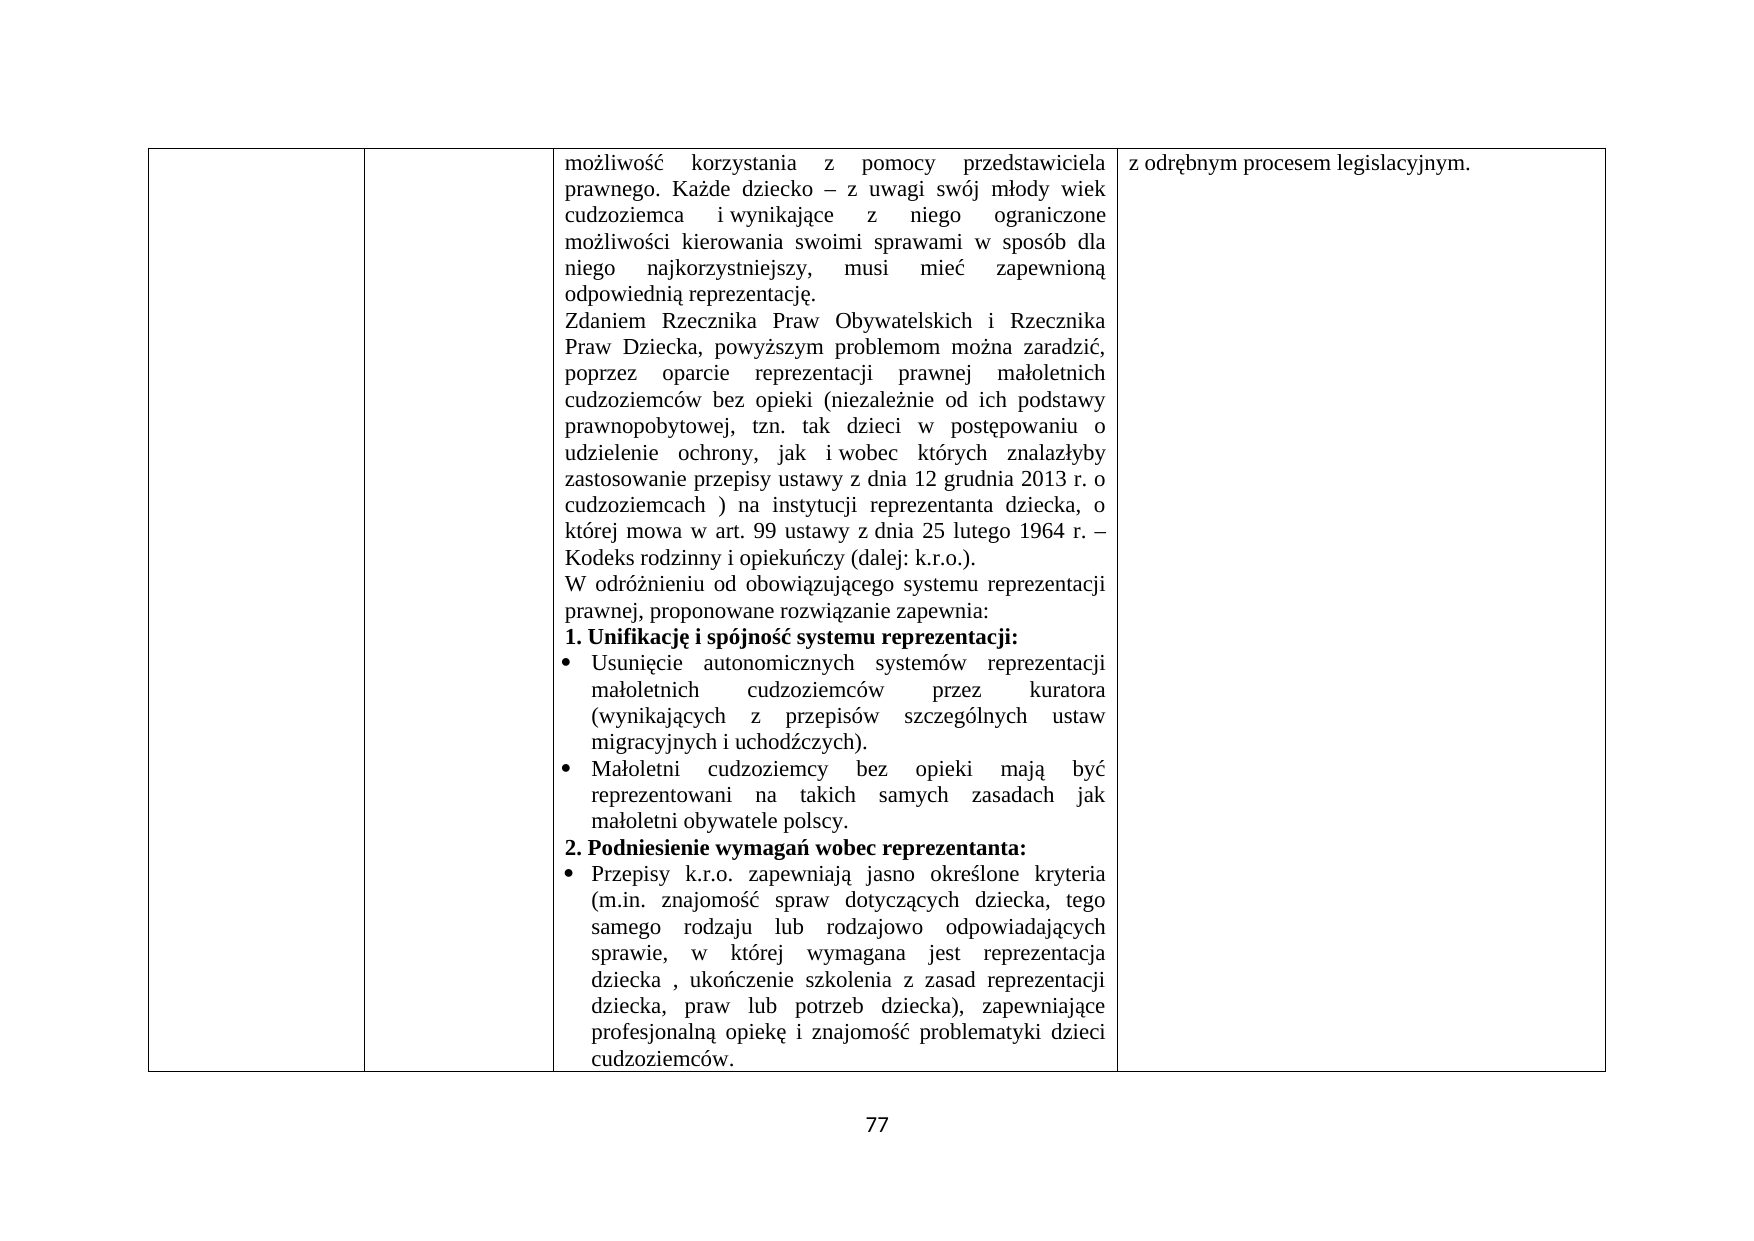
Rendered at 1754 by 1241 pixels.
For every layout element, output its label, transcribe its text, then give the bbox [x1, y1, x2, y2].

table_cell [554, 149, 1117, 1071]
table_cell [149, 149, 364, 1071]
table_cell [365, 149, 553, 1071]
